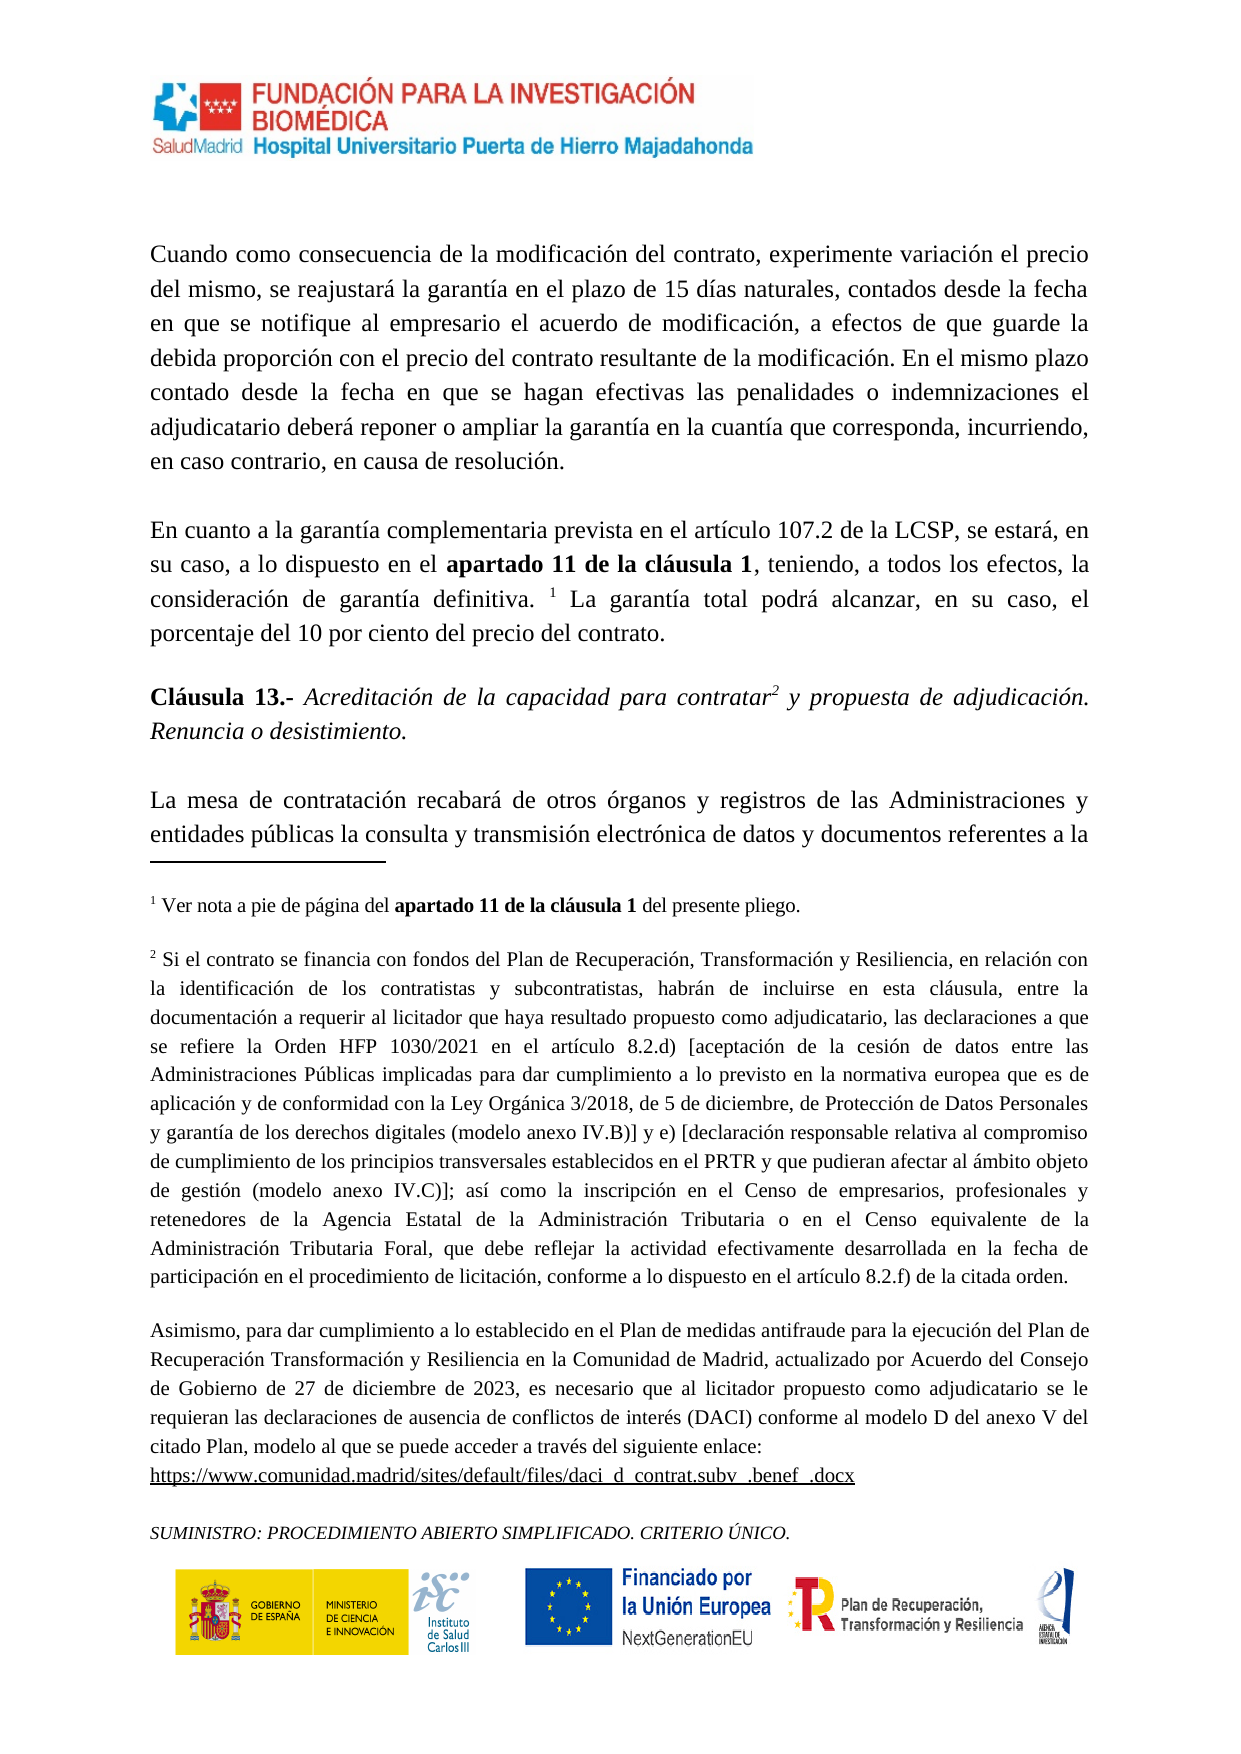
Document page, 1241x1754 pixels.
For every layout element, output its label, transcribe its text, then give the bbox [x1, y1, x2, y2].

picture [522, 1557, 1084, 1655]
text Cuando como consecuencia de la modificación del contrato, experimente variación el precio del mismo, se reajustará la garantía en el plazo de 15 días naturales, contados desde la fecha en que se notifique al empresario el acuerdo de modificación, a efectos de que guarde la debida proporción con el precio del contrato resultante de el mismo plazo contado desde la fecha en que se hagan efectivas las penalidades o indemnizaciones el adjudicatario deberá reponer o ampliar la garantía en la cuantía que corresponda, incurriendo, en caso contrario, en causa de resolución. [150, 239, 1090, 475]
picture [175, 1569, 477, 1655]
text En cuanto a la garantía complementaria prevista en el artículo 107.2 de la LCSP, se estará, en su caso, a lo dispuesto en el apartado 11 de la cláusula 1, teniendo, a todos los efectos, la consideración de garantía definitiva. La garantía total podrá alcanzar, en su caso, el porcentaje del 10 por ciento del precio del contrato. [150, 515, 1090, 647]
text Cláusula 13.- Acreditación de la capacidad para contratar y propuesta de adjudicación. Renuncia o desistimiento. [150, 682, 1090, 745]
picture [150, 75, 755, 161]
